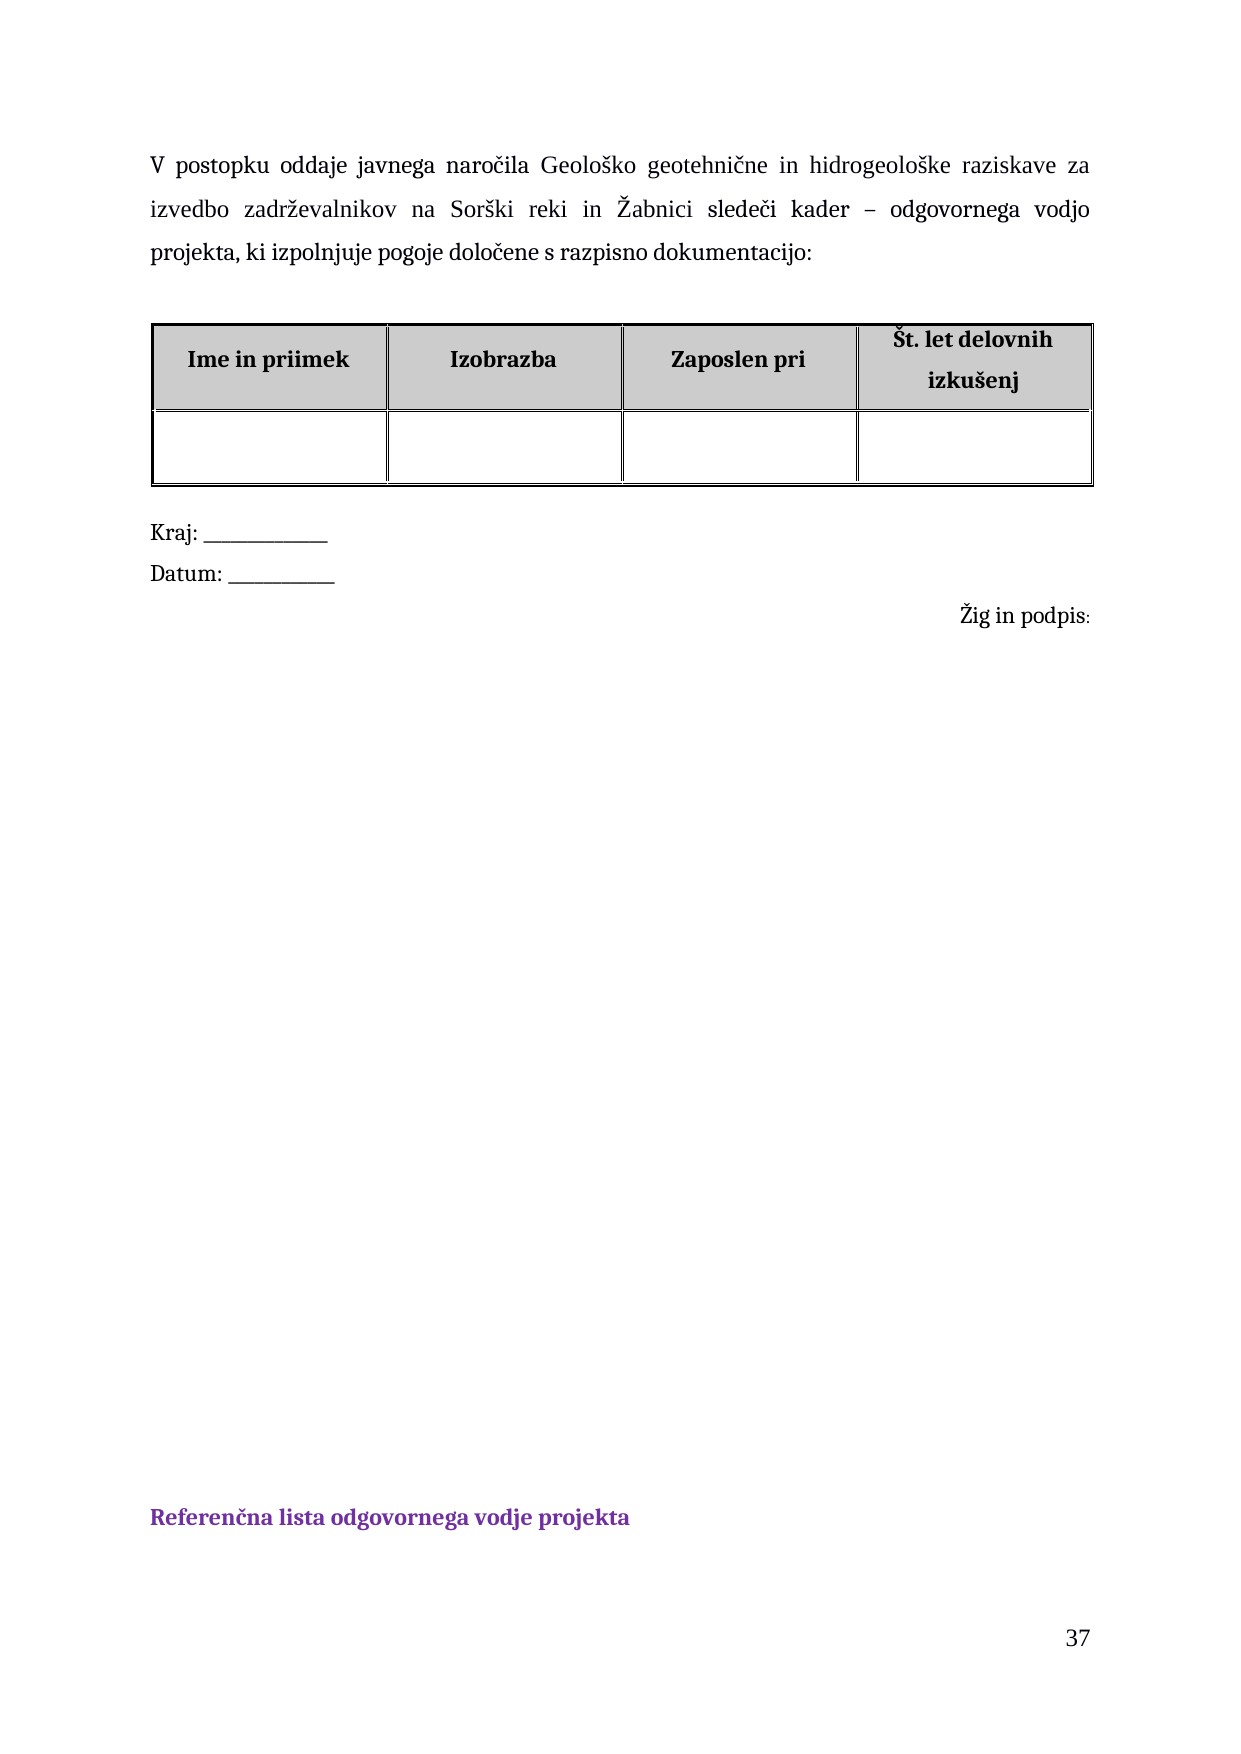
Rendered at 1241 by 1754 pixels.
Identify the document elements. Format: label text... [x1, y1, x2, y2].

table_header Št. let delovnih izkušenj [858, 326, 1091, 409]
table_header Zaposlen pri [622, 324, 857, 409]
text Datum: ____________ [150, 560, 1090, 588]
table_cell [858, 409, 1091, 483]
table_header Izobrazba [387, 324, 622, 409]
subtitle Referenčna lista odgovornega vodje projekta [150, 1503, 1090, 1531]
text V postopku oddaje javnega naročila sledeči kader – odgovornega vodjo projekta, ki izpolnjuje pogoje določene s razpisno dokumentacijo: [150, 150, 1090, 267]
table_cell [622, 409, 857, 483]
text Kraj: ______________ [150, 519, 1090, 546]
table_header Ime in priimek [154, 326, 387, 409]
table_cell [387, 409, 622, 483]
text Žig in podpis: [150, 601, 1090, 629]
table_cell [154, 409, 387, 483]
